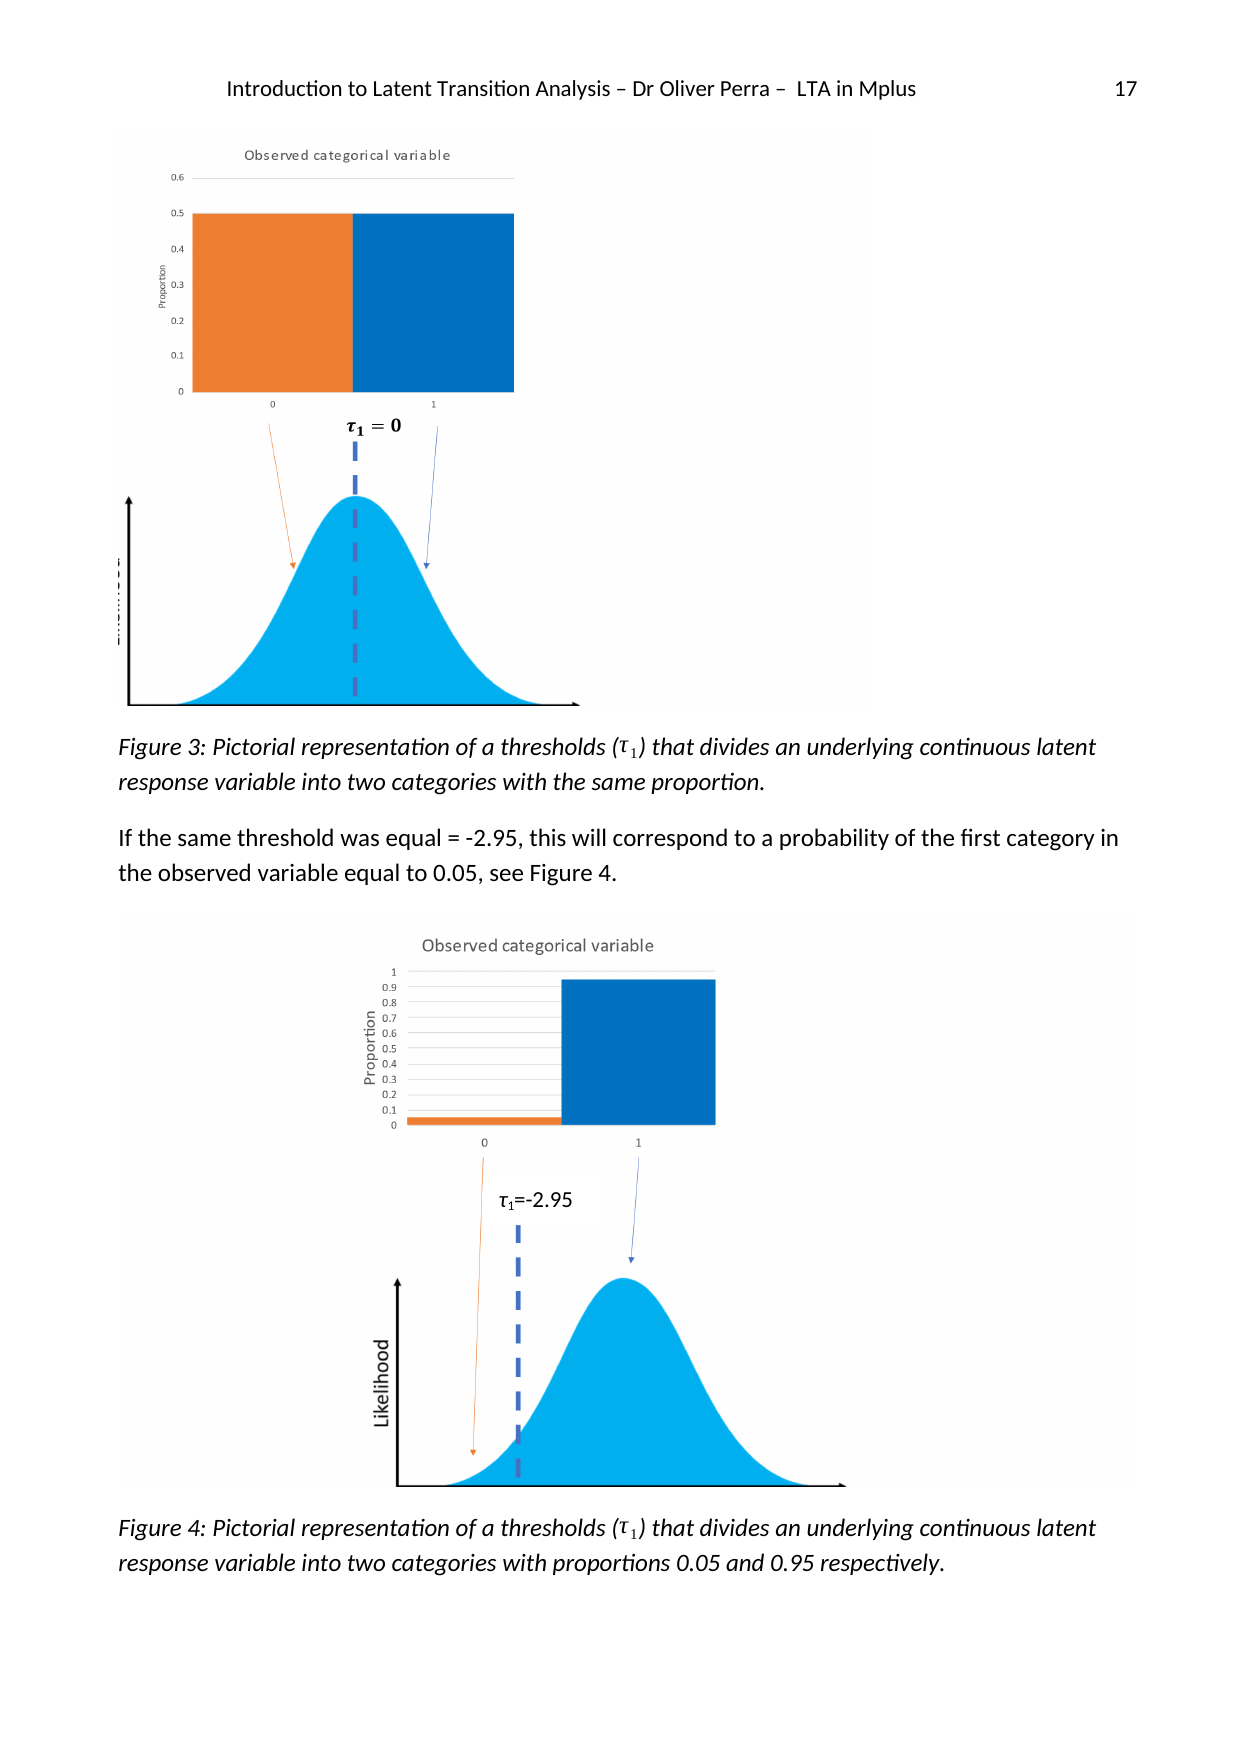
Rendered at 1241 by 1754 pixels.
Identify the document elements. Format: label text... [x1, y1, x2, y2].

picture [118, 913, 1137, 1487]
picture [118, 129, 872, 706]
text If the same threshold was equal = -2.95, this will correspond to a probability of the first category in the observed variable equal to 0.05, see Figure 4. [118, 822, 1137, 888]
text Figure 4: Pictorial representation of a thresholds () that divides an underlying continuous latent response variable into two categories with proportions 0.05 and 0.95 respectively. [118, 1511, 1137, 1578]
text Figure 3: Pictorial representation of a thresholds () that divides an underlying continuous latent response variable into two categories with the same proportion. [118, 731, 1137, 797]
